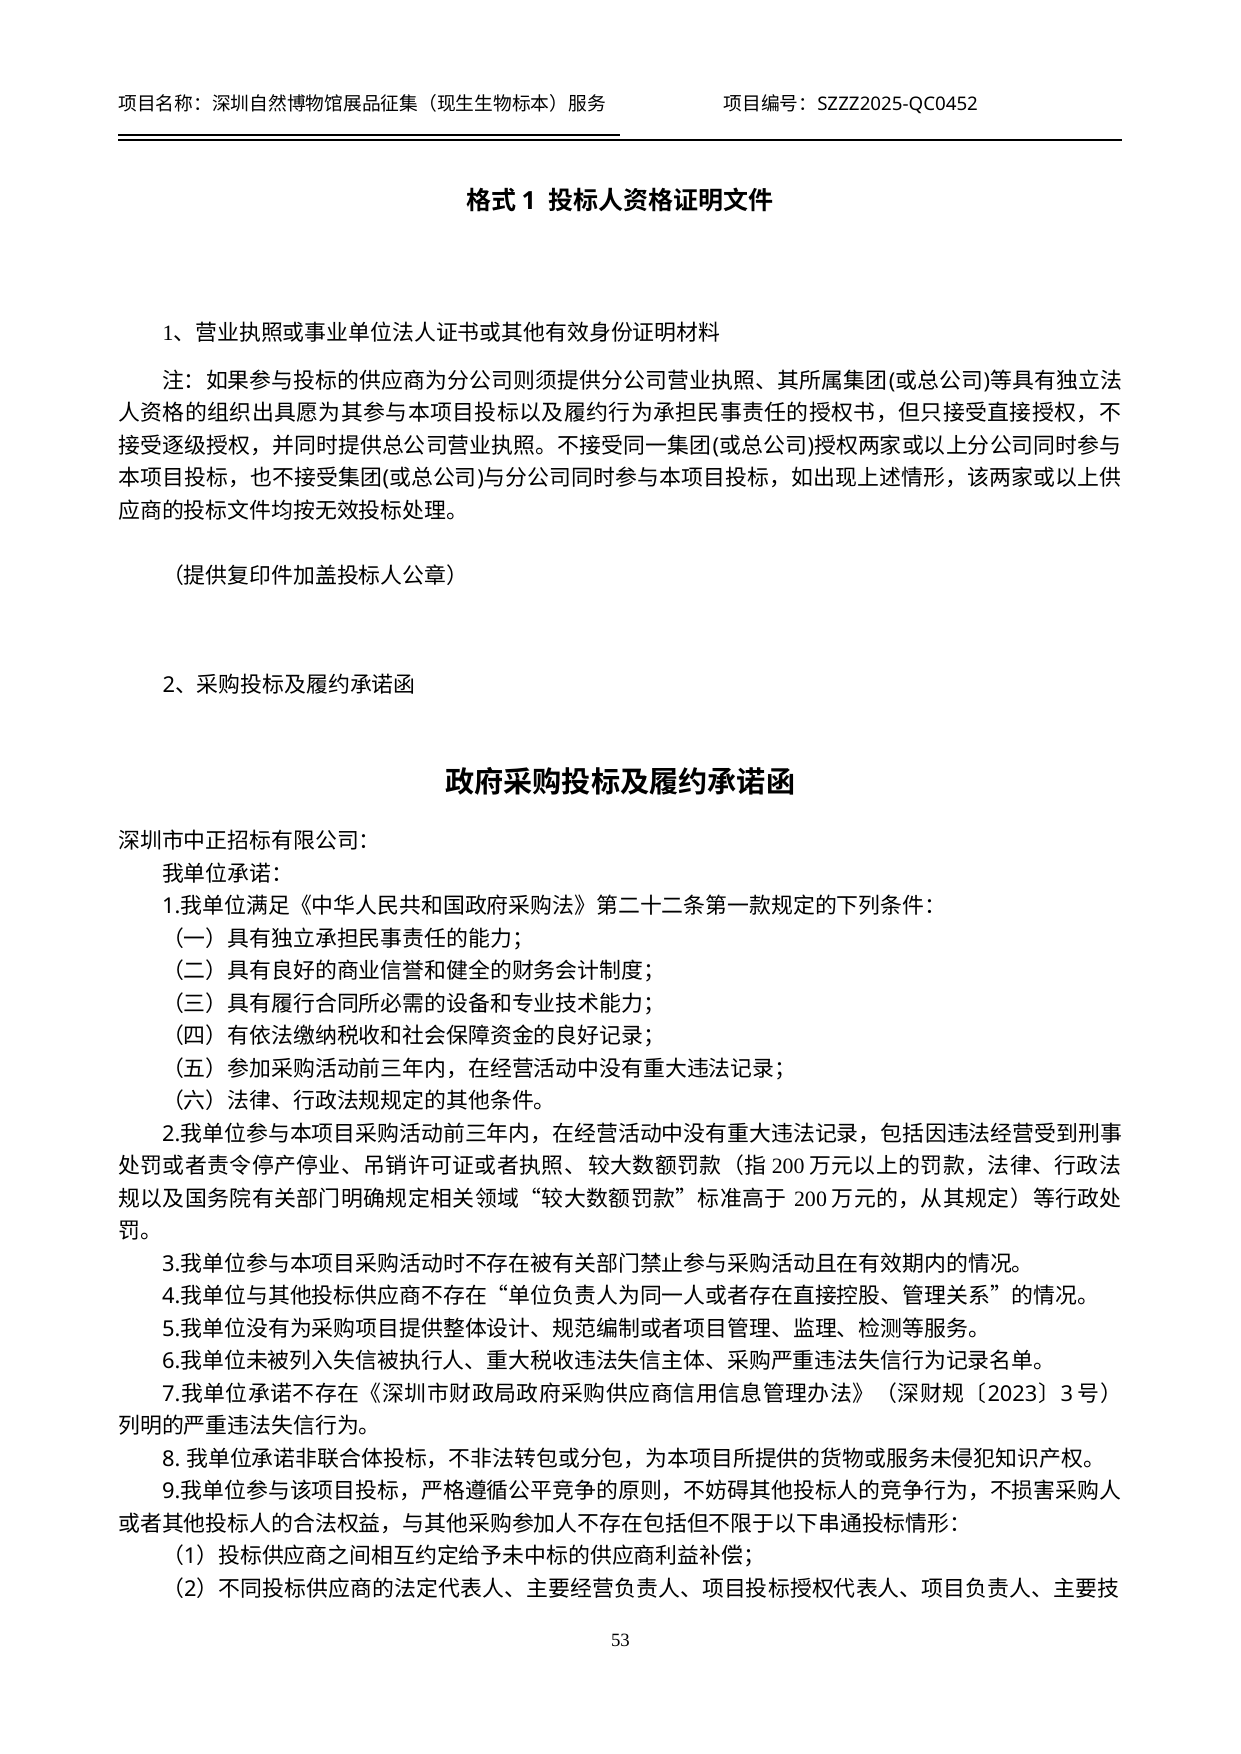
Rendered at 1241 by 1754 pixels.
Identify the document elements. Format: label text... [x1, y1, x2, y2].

text 5.我单位没有为采购项目提供整体设计、规范编制或者项目管理、监理、检测等服务。 [118, 1310, 1122, 1343]
text 6.我单位未被列入失信被执行人、重大税收违法失信主体、采购严重违法失信行为记录名单。 [118, 1343, 1122, 1375]
text （五）参加采购活动前三年内，在经营活动中没有重大违法记录； [118, 1050, 1122, 1083]
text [118, 1570, 1122, 1603]
subtitle 格式1 投标人资格证明文件 [118, 166, 1122, 231]
text 1、营业执照或事业单位法人证书或其他有效身份证明材料 [118, 315, 1122, 347]
text 3.我单位参与本项目采购活动时不存在被有关部门禁止参与采购活动且在有效期内的情况。 [118, 1245, 1122, 1278]
text （四）有依法缴纳税收和社会保障资金的良好记录； [118, 1018, 1122, 1050]
text （一）具有独立承担民事责任的能力； [118, 920, 1122, 953]
text 7.我单位承诺不存在《深圳市财政局政府采购供应商信用信息管理办法》（深财规〔2023〕3号）列明的严重违法失信行为。 [118, 1375, 1122, 1440]
text （二）具有良好的商业信誉和健全的财务会计制度； [118, 953, 1122, 985]
text 4.我单位与其他投标供应商不存在“单位负责人为同一人或者存在直接控股、管理关系”的情况。 [118, 1278, 1122, 1310]
text （三）具有履行合同所必需的设备和专业技术能力； [118, 985, 1122, 1018]
text 注：如果参与投标的供应商为分公司则须提供分公司营业执照、其所属集团(或总公司)等具有独立法人资格的组织出具愿为其参与本项目投标以及履约行为承担民事责任的授权书，但只接受直接授权，不接受逐级授权，并同时提供总公司营业执照。不接受同一集团(或总公司)授权两家或以上分公司同时参与本项目投标，也不接受集团(或总公司)与分公司同时参与本项目投标，如出现上述情形，该两家或以上供应商的投标文件均按无效投标处理。 [118, 362, 1122, 525]
text 深圳市中正招标有限公司： [118, 823, 1122, 855]
text （提供复印件加盖投标人公章） [118, 557, 1122, 590]
text 1.我单位满足《中华人民共和国政府采购法》第二十二条第一款规定的下列条件： [118, 888, 1122, 920]
text 2、采购投标及履约承诺函 [118, 667, 1122, 699]
text 9.我单位参与该项目投标，严格遵循公平竞争的原则，不妨碍其他投标人的竞争行为，不损害采购人或者其他投标人的合法权益，与其他采购参加人不存在包括但不限于以下串通投标情形： [118, 1473, 1122, 1538]
text 2.我单位参与本项目采购活动前三年内，在经营活动中没有重大违法记录，包括因违法经营受到刑事处罚或者责令停产停业、吊销许可证或者执照、较大数额罚款（指200万元以上的罚款，法律、行政法规以及国务院有关部门明确规定相关领域“较大数额罚款”标准高于200万元的，从其规定）等行政处罚。 [118, 1115, 1122, 1245]
text 8. 我单位承诺非联合体投标，不非法转包或分包，为本项目所提供的货物或服务未侵犯知识产权。 [118, 1440, 1122, 1473]
text （1）投标供应商之间相互约定给予未中标的供应商利益补偿； [118, 1538, 1122, 1570]
text 政府采购投标及履约承诺函 [118, 747, 1122, 812]
text （六）法律、行政法规规定的其他条件。 [118, 1083, 1122, 1115]
text 我单位承诺： [118, 855, 1122, 888]
